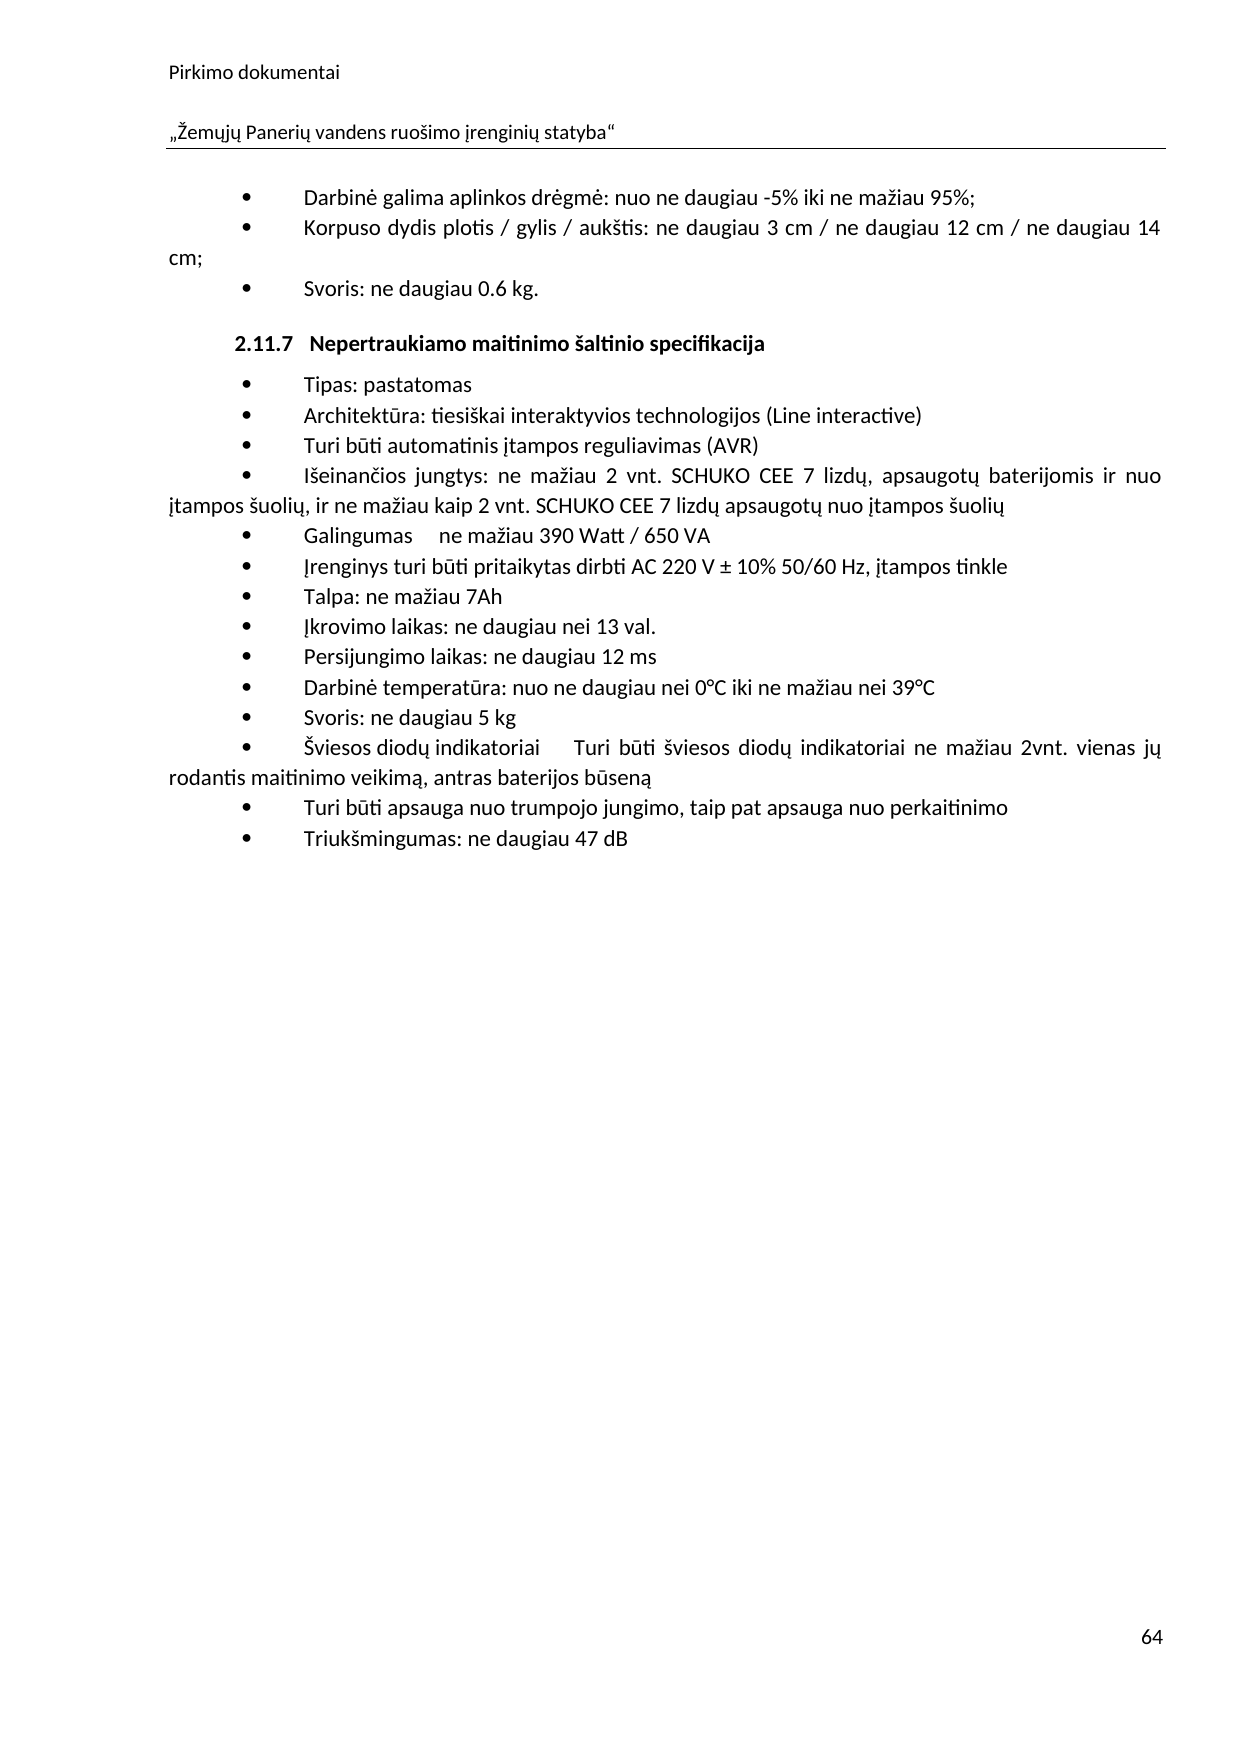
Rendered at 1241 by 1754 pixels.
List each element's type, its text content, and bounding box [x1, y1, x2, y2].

list Persijungimo laikas: ne daugiau 12 ms [169, 642, 1163, 670]
list Tipas: pastatomas [169, 371, 1163, 398]
list Darbinė temperatūra: nuo ne daugiau nei 0°C iki ne mažiau nei 39°C [169, 673, 1163, 701]
list Išeinančios jungtys: ne mažiau 2 vnt. SCHUKO CEE 7 lizdų, apsaugotų baterijomis ir nuo įtampos šuolių, ir ne mažiau kaip 2 vnt. SCHUKO CEE 7 lizdų apsaugotų nuo įtampos šuolių [169, 461, 1163, 519]
subtitle Nepertraukiamo maitinimo šaltinio specifikacija [234, 329, 1163, 357]
list Darbinė galima aplinkos drėgmė: nuo ne daugiau -5% iki ne mažiau 95%; [169, 183, 1163, 211]
list Svoris: ne daugiau 5 kg [169, 703, 1163, 731]
list Korpuso dydis plotis / gylis / aukštis: ne daugiau 3 cm / ne daugiau 12 cm / ne daugiau 14 cm; [169, 213, 1163, 272]
list Įkrovimo laikas: ne daugiau nei 13 val. [169, 612, 1163, 640]
list Architektūra: tiesiškai interaktyvios technologijos (Line interactive) [169, 401, 1163, 429]
list Talpa: ne mažiau 7Ah [169, 582, 1163, 610]
list Šviesos diodų indikatoriai Turi būti šviesos diodų indikatoriai ne mažiau 2vnt. vienas jų rodantis maitinimo veikimą, antras baterijos būseną [169, 733, 1163, 791]
list Galingumas ne mažiau 390 Watt / 650 VA [169, 522, 1163, 549]
list Turi būti apsauga nuo trumpojo jungimo, taip pat apsauga nuo perkaitinimo [169, 793, 1163, 821]
list Turi būti automatinis įtampos reguliavimas (AVR) [169, 431, 1163, 459]
list Triukšmingumas: ne daugiau 47 dB [169, 824, 1163, 852]
list Svoris: ne daugiau 0.6 kg. [169, 274, 1163, 302]
list Įrenginys turi būti pritaikytas dirbti AC 220 V ± 10% 50/60 Hz, įtampos tinkle [169, 552, 1163, 580]
